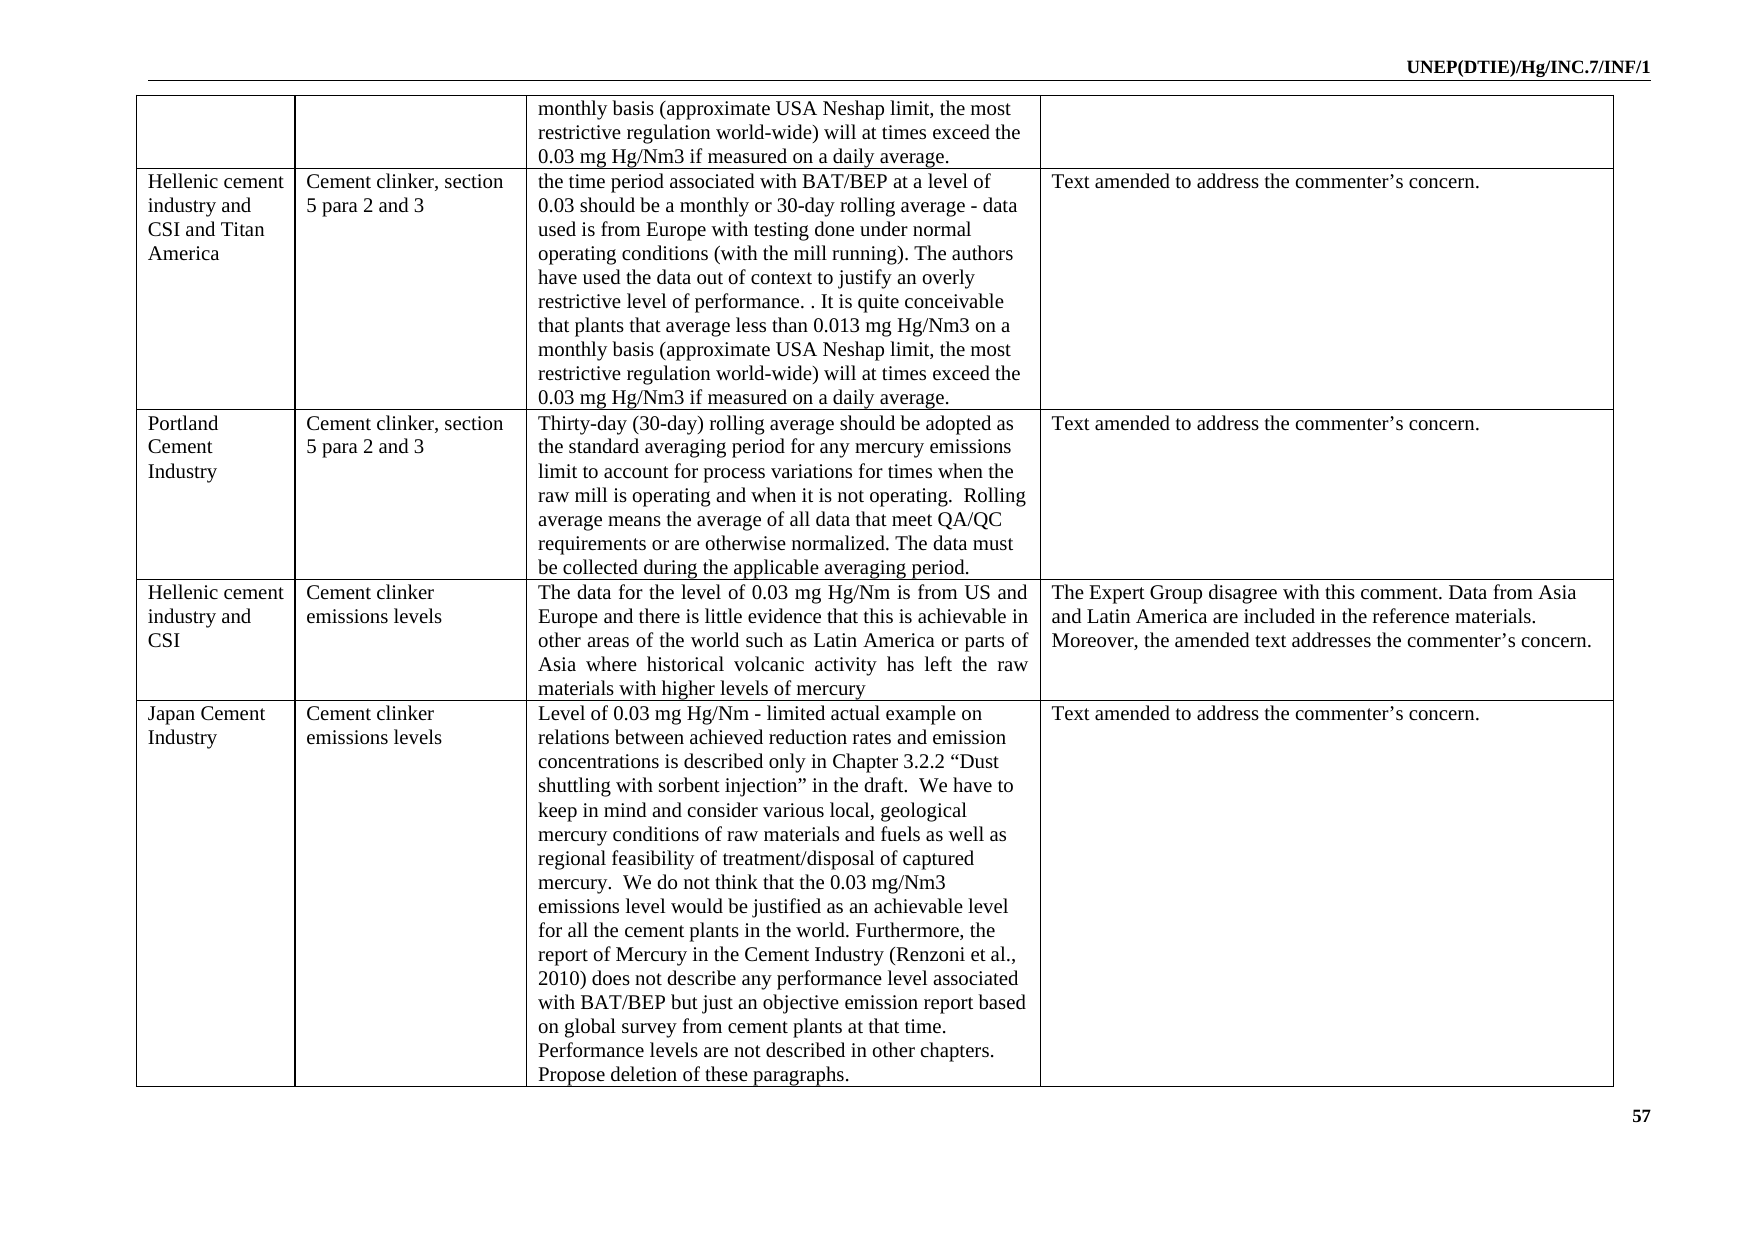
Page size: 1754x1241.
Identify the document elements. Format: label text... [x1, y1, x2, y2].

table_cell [296, 96, 526, 168]
table_cell Hellenic cement industry and CSI and Titan America [137, 169, 294, 409]
table_cell Cement clinker emissions levels [296, 580, 526, 700]
table_cell Level of 0.03 mg Hg/Nm - limited actual example on relations between achieved reduction rates and emission concentrations is described only in Chapter 3.2.2 “Dust shuttling with sorbent injection” in the draft. We have to keep in mind and consider various local, geological mercury conditions of raw materials and fuels as well as regional feasibility of treatment/disposal of captured mercury. We do not think that the 0.03 mg/Nm3 emissions level would be justified as an achievable level for all the cement plants in the world. Furthermore, the report of Mercury in the Cement Industry (Renzoni et al., 2010) does not describe any performance level associated with BAT/BEP but just an objective emission report based on global survey from cement plants at that time. Performance levels are not described in other chapters. Propose deletion of these paragraphs. [527, 701, 1040, 1086]
table_cell Japan Cement Industry [137, 701, 294, 1086]
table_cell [1041, 701, 1613, 1086]
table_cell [1041, 96, 1613, 168]
table_cell Text amended to address the commenter’s concern. [1041, 410, 1613, 579]
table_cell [137, 96, 294, 168]
table_cell Text amended to address the commenter’s concern. [1041, 169, 1613, 409]
table_cell The Expert Group disagree with this comment. Data from Asia and Latin America are included in the reference materials. Moreover, the amended text addresses the commenter’s concern. [1041, 580, 1613, 700]
table_cell Cement clinker emissions levels [296, 701, 526, 1086]
table_cell Cement clinker, section 5 para 2 and 3 [296, 169, 526, 409]
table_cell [527, 96, 1040, 168]
table_cell Thirty-day (30-day) rolling average should be adopted as the standard averaging period for any mercury emissions limit to account for process variations for times when the raw mill is operating and when it is not operating. Rolling average means the average of all data that meet QA/QC requirements or are otherwise normalized. The data must be collected during the applicable averaging period. [527, 410, 1040, 579]
table_cell Cement clinker, section 5 para 2 and 3 [296, 410, 526, 579]
table_cell Portland Cement Industry [137, 410, 294, 579]
table_cell Hellenic cement industry and CSI [137, 580, 294, 700]
table_cell The data for the level of 0.03 mg Hg/Nm is from US and Europe and there is little evidence that this is achievable in other areas of the world such as Latin America or parts of Asia where historical volcanic activity has left the raw materials with higher levels of mercury [527, 580, 1040, 700]
